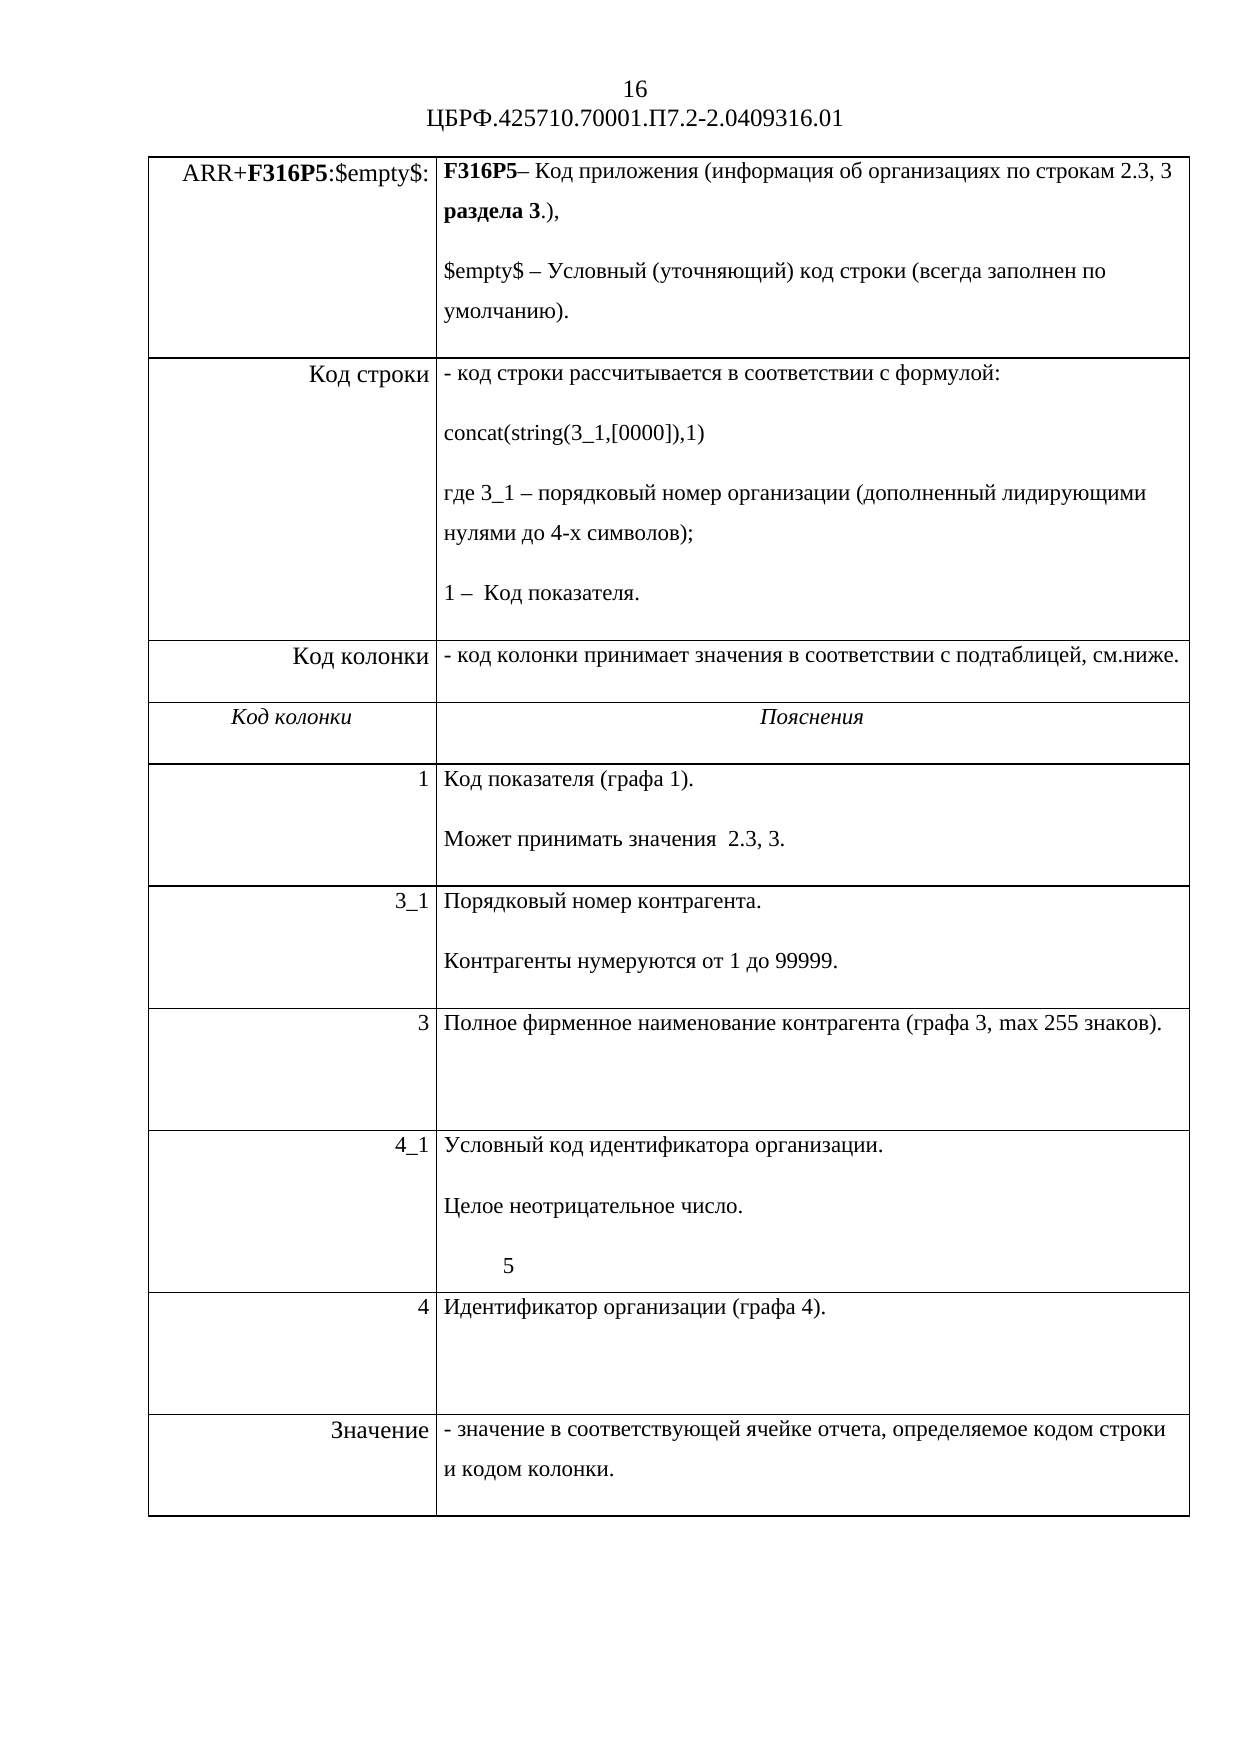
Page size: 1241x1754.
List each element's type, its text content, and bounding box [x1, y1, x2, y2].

table_cell - значение в соответствующей ячейке отчета, определяемое кодом строки и кодом колонки. [437, 1415, 1189, 1515]
table_cell 4_1 [149, 1131, 436, 1291]
table_cell - код колонки принимает значения в соответствии с подтаблицей, см.ниже. [437, 641, 1189, 701]
table_cell Код колонки [149, 641, 436, 701]
table_cell 1 [149, 765, 436, 885]
table_cell Код строки [149, 359, 436, 639]
table_cell 4 [149, 1293, 436, 1414]
table_cell Идентификатор организации (графа 4). [437, 1293, 1189, 1414]
table_cell Пояснения [437, 703, 1189, 763]
table_cell Условный код идентификатора организации. Целое неотрицательное число. [437, 1131, 1189, 1291]
table_cell Полное фирменное наименование контрагента (графа 3, max 255 знаков). [437, 1009, 1189, 1130]
table_cell Код показателя (графа 1). Может принимать значения 2.3, 3. [437, 765, 1189, 885]
table_cell Код колонки [149, 703, 436, 763]
table_cell ARR+F316P5:$empty$: [149, 158, 436, 357]
table_cell F316P5– Код приложения (информация об организациях по строкам 2.3, 3 раздела 3.), $empty$ – Условный (уточняющий) код строки (всегда заполнен по умолчанию). [437, 158, 1189, 357]
table_cell Порядковый номер контрагента. Контрагенты нумеруются от 1 до 99999. [437, 887, 1189, 1008]
table_cell 3_1 [149, 887, 436, 1008]
table_cell - код строки рассчитывается в соответствии с формулой: concat(string(3_1,[0000]),1) где 3_1 – порядковый номер организации (дополненный лидирующими нулями до 4-х символов); 1 – Код показателя. [437, 359, 1189, 639]
table_cell Значение [149, 1415, 436, 1515]
table_cell 3 [149, 1009, 436, 1130]
